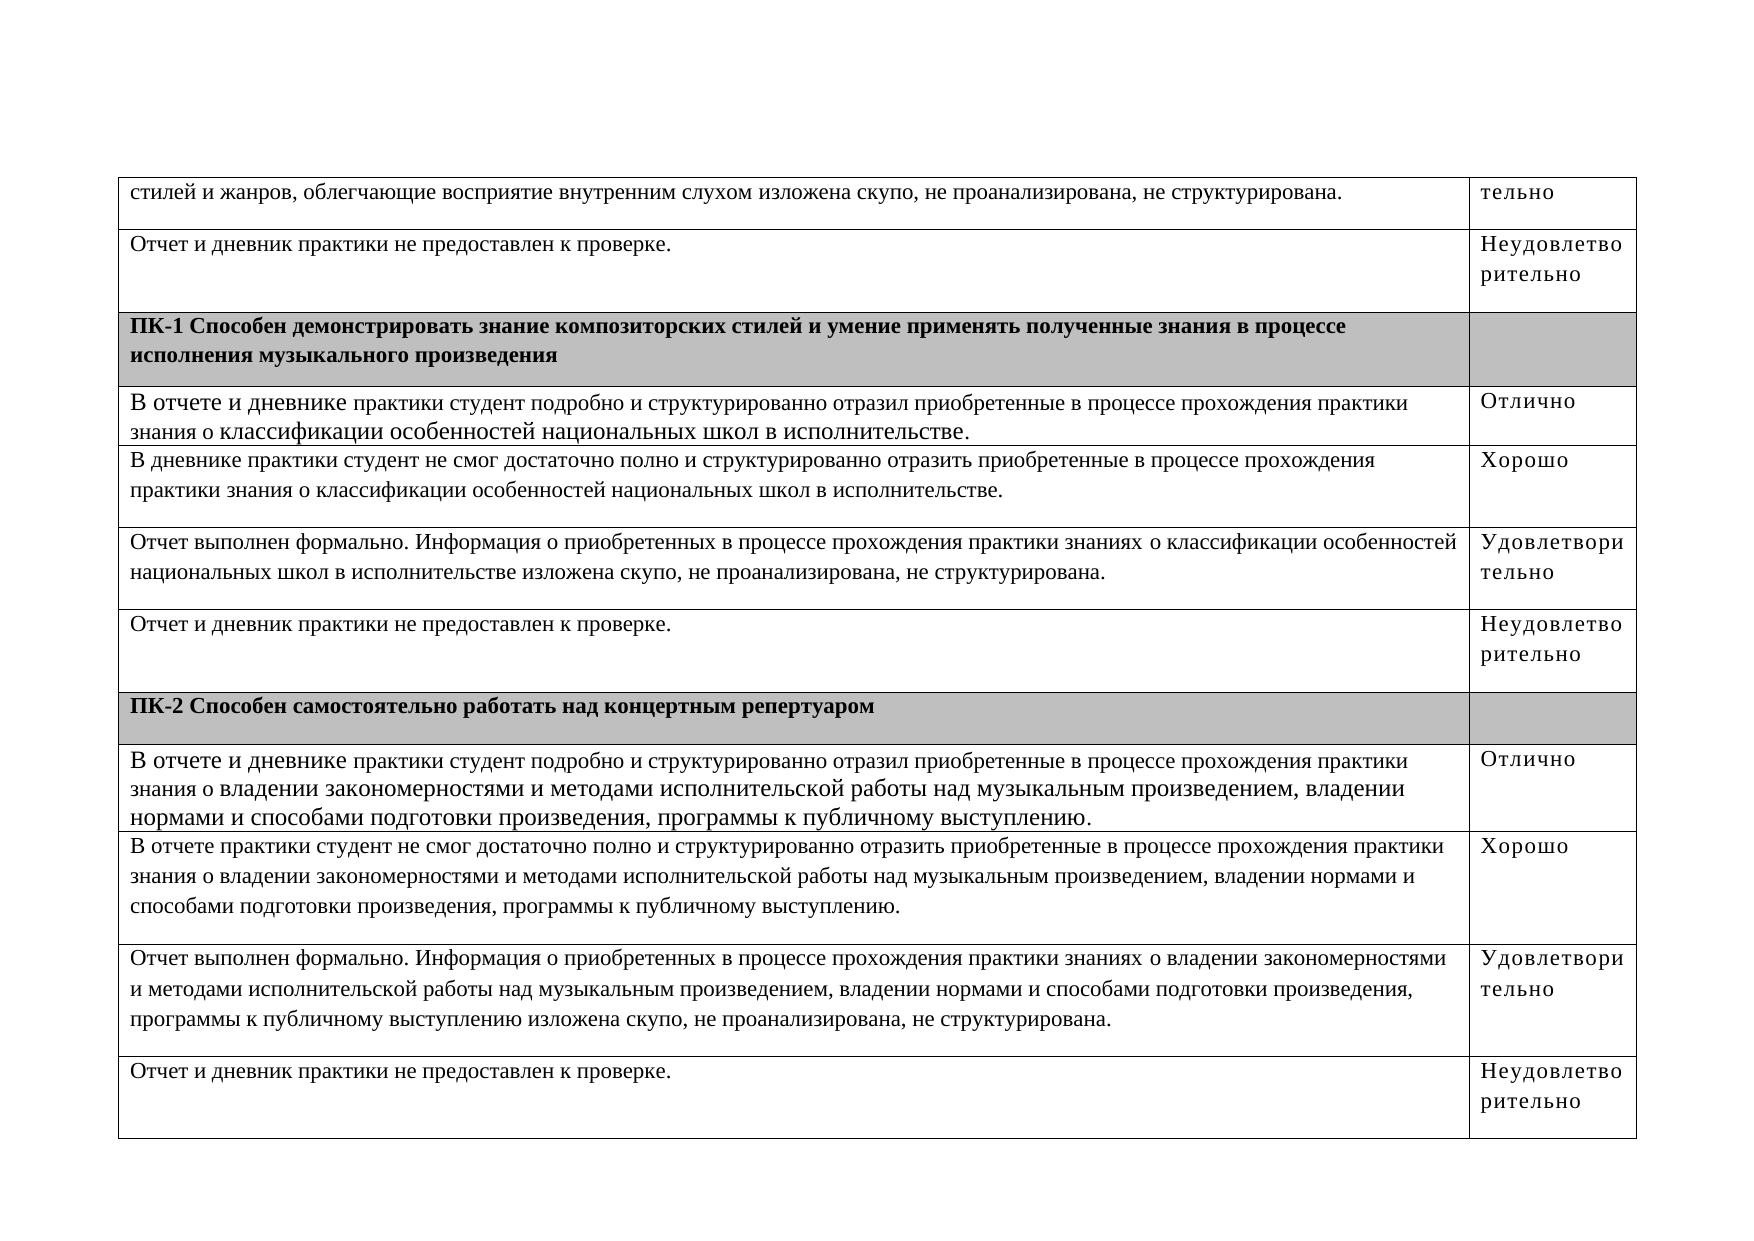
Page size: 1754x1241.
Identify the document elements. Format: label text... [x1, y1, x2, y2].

table_cell Отлично [1470, 745, 1636, 831]
table_cell Удовлетворительно [1470, 945, 1636, 1056]
table_cell Хорошо [1470, 832, 1636, 943]
table_cell ПК-2 Способен самостоятельно работать над концертным репертуаром [119, 693, 1469, 744]
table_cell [119, 178, 1469, 229]
table_cell Отчет и дневник практики не предоставлен к проверке. [119, 230, 1469, 312]
table_cell Отчет выполнен формально. Информация о приобретенных в процессе прохождения практики знаниях о классификации особенностей национальных школ в исполнительстве изложена скупо, не проанализирована, не структурирована. [119, 528, 1469, 609]
table_cell [1470, 313, 1636, 386]
table_cell Отчет и дневник практики не предоставлен к проверке. [119, 1057, 1469, 1138]
table_cell [1470, 693, 1636, 744]
table_cell В отчете и дневнике практики студент подробно и структурированно отразил приобретенные в процессе прохождения практики знания о владении закономерностями и методами исполнительской работы над музыкальным произведением, владении нормами и способами подготовки произведения, программы к публичному выступлению. [119, 745, 1469, 831]
table_cell Неудовлетворительно [1470, 610, 1636, 692]
table_cell Неудовлетворительно [1470, 1057, 1636, 1138]
table_cell В дневнике практики студент не смог достаточно полно и структурированно отразить приобретенные в процессе прохождения практики знания о классификации особенностей национальных школ в исполнительстве. [119, 446, 1469, 527]
table_cell ПК-1 Способен демонстрировать знание композиторских стилей и умение применять полученные знания в процессе исполнения музыкального произведения [119, 313, 1469, 386]
table_cell Хорошо [1470, 446, 1636, 527]
table_cell Отлично [1470, 387, 1636, 445]
table_cell В отчете и дневнике практики студент подробно и структурированно отразил приобретенные в процессе прохождения практики знания о классификации особенностей национальных школ в исполнительстве. [119, 387, 1469, 445]
table_cell Неудовлетворительно [1470, 230, 1636, 312]
table_cell Отчет выполнен формально. Информация о приобретенных в процессе прохождения практики знаниях о владении закономерностями и методами исполнительской работы над музыкальным произведением, владении нормами и способами подготовки произведения, программы к публичному выступлению изложена скупо, не проанализирована, не структурирована. [119, 945, 1469, 1056]
table_cell Отчет и дневник практики не предоставлен к проверке. [119, 610, 1469, 692]
table_cell Удовлетворительно [1470, 178, 1636, 229]
table_cell Удовлетворительно [1470, 528, 1636, 609]
table_cell В отчете практики студент не смог достаточно полно и структурированно отразить приобретенные в процессе прохождения практики знания о владении закономерностями и методами исполнительской работы над музыкальным произведением, владении нормами и способами подготовки произведения, программы к публичному выступлению. [119, 832, 1469, 943]
